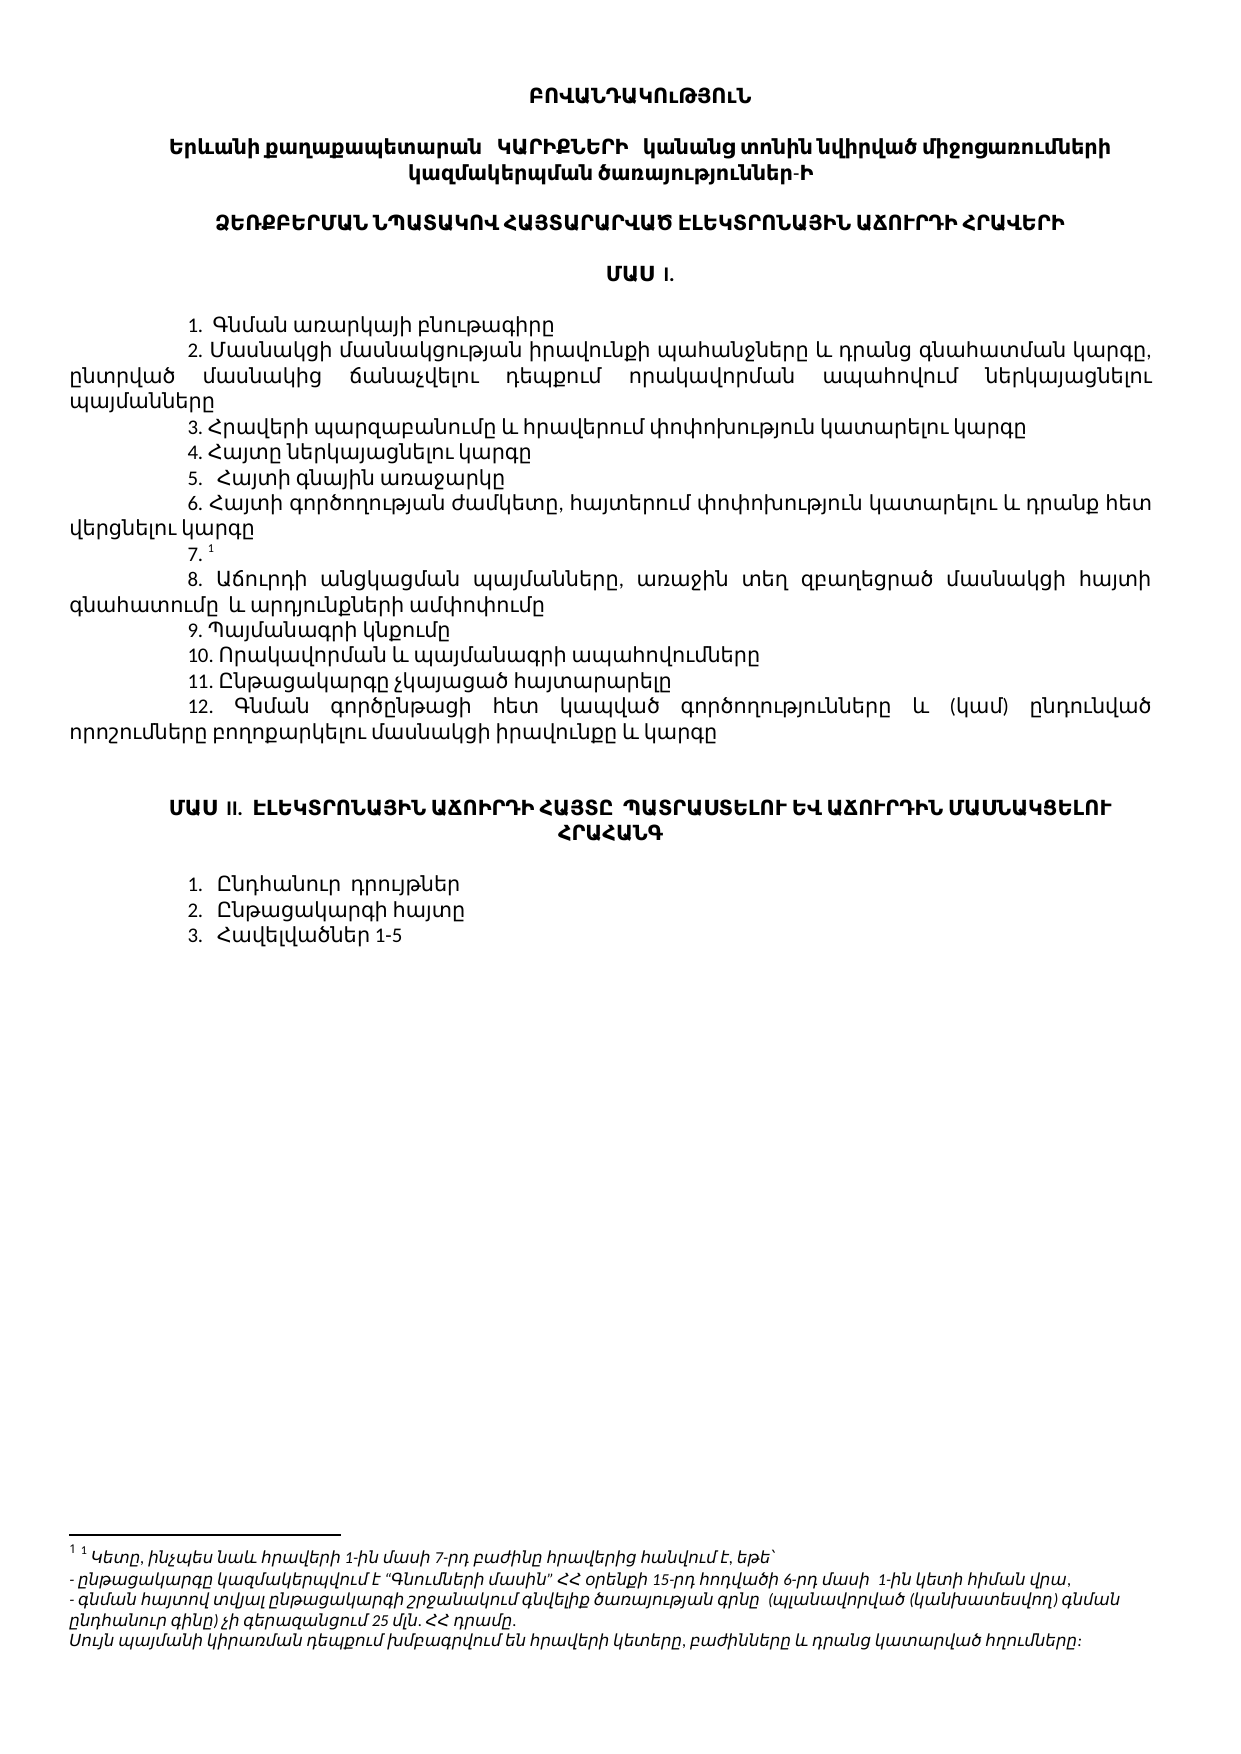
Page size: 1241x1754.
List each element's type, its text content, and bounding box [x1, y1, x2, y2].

text 4. Հայտը ներկայացնելու կարգը [69, 439, 1152, 465]
text 6. Հայտի գործողության ժամկետը, հայտերում փոփոխություն կատարելու և դրանք հետ վերցնելու կարգը [69, 490, 1152, 541]
text ՁԵՌՔԲԵՐՄԱՆ ՆՊԱՏԱԿՈՎ ՀԱՅՏԱՐԱՐՎԱԾ ԷԼԵԿՏՐՈՆԱՅԻՆ ԱՃՈՒՐԴԻ ՀՐԱՎԵՐԻ [69, 211, 1152, 236]
text 3. Հրավերի պարզաբանումը և հրավերում փոփոխություն կատարելու կարգը [69, 414, 1152, 439]
text 3. Հավելվածներ 1-5 [69, 922, 1152, 948]
text 2. Մասնակցի մասնակցության իրավունքի պահանջները և դրանց գնահատման կարգը, ընտրված մասնակից ճանաչվելու դեպքում որակավորման ապահովում ներկայացնելու պայմանները [69, 338, 1152, 414]
text 10. Որակավորման և պայմանագրի ապահովումները [69, 643, 1152, 668]
text 5. Հայտի գնային առաջարկը [69, 465, 1152, 490]
text ՄԱՍ I. [69, 261, 1152, 287]
text ՄԱՍ II. ԷԼԵԿՏՐՈՆԱՅԻՆ ԱՃՈԻՐԴԻ ՀԱՅՏԸ ՊԱՏՐԱՍՏԵԼՈՒ ԵՎ ԱՃՈՒՐԴԻՆ ՄԱՍՆԱԿՑԵԼՈՒ ՀՐԱՀԱՆԳ [69, 795, 1152, 846]
text 9. Պայմանագրի կնքումը [69, 617, 1152, 643]
text ԲՈՎԱՆԴԱԿՈւԹՅՈւՆ [69, 83, 1152, 109]
text 1. Ընդհանուր դրույթներ [69, 871, 1152, 897]
text 8. Աճուրդի անցկացման պայմանները, առաջին տեղ զբաղեցրած մասնակցի հայտի գնահատումը և արդյունքների ամփոփումը [69, 566, 1152, 617]
text 11. Ընթացակարգը չկայացած հայտարարելը [69, 668, 1152, 693]
text 12. Գնման գործընթացի հետ կապված գործողությունները և (կամ) ընդունված որոշումները բողոքարկելու մասնակցի իրավունքը և կարգը [69, 693, 1152, 744]
text 1. Գնման առարկայի բնութագիրը [69, 312, 1152, 338]
text 2. Ընթացակարգի հայտը [69, 897, 1152, 922]
text Երևանի քաղաքապետարան ԿԱՐԻՔՆԵՐԻ կանանց տոնին նվիրված միջոցառումների կազմակերպման ծառայություններ-Ի [69, 134, 1152, 185]
text 7. [69, 541, 1152, 566]
